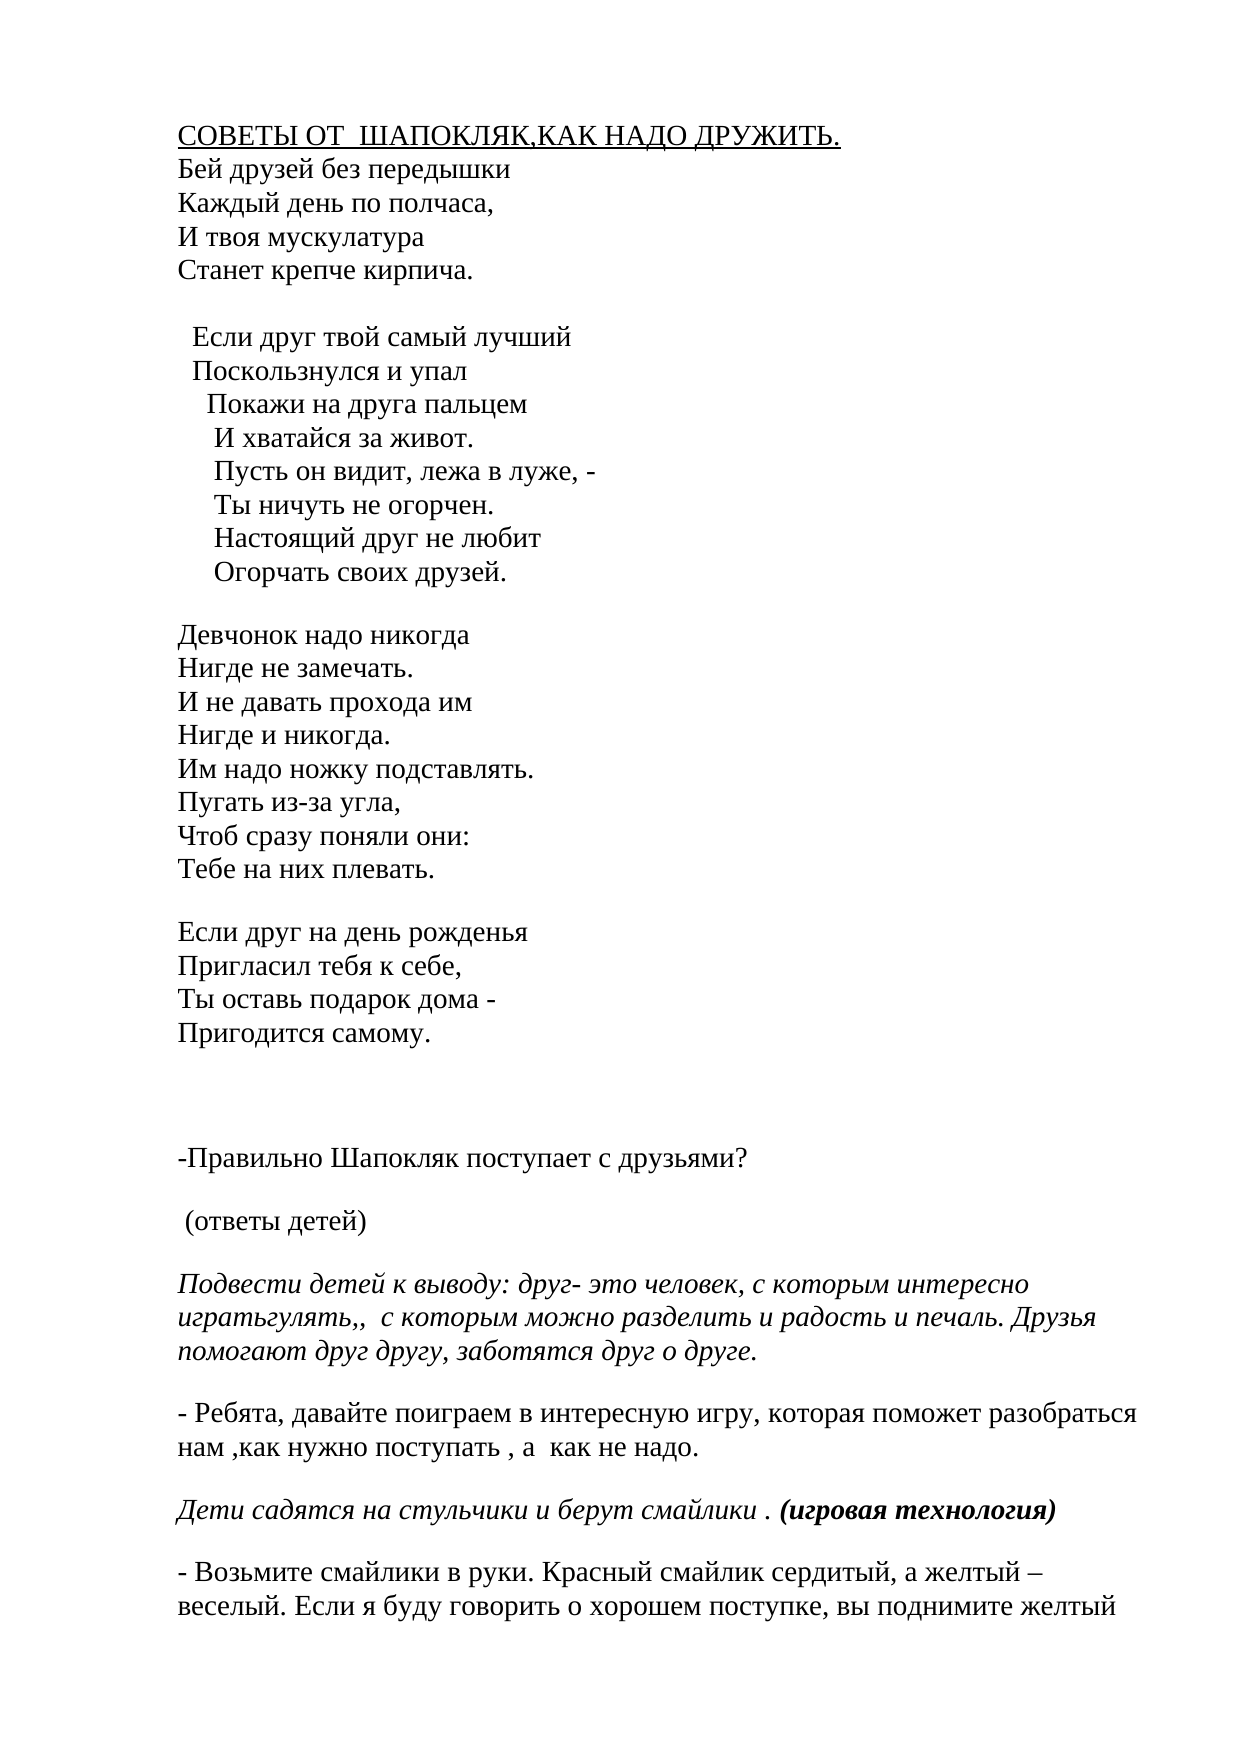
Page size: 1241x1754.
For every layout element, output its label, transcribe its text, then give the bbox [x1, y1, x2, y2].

text Пусть он видит, лежа в луже, - [177, 453, 1152, 487]
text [177, 1554, 1152, 1622]
text Ты ничуть не огорчен. [177, 487, 1152, 521]
text Если друг твой самый лучший [177, 319, 1152, 353]
text - Ребята, давайте поиграем в интересную игру, которая поможет разобраться нам ,как нужно поступать , а как не надо. [177, 1396, 1152, 1463]
text Огорчать своих друзей. [177, 554, 1152, 588]
text Дети садятся на стульчики и берут смайлики . (игровая технология) [177, 1492, 1152, 1525]
text Подвести детей к выводу: друг- это человек, с которым интересно игратьгулять,, с которым можно разделить и радость и печаль. Друзья помогают друг другу, заботятся друг о друге. [177, 1266, 1152, 1366]
text (ответы детей) [177, 1203, 1152, 1237]
text -Правильно Шапокляк поступает с друзьями? [177, 1140, 1152, 1174]
text Девчонок надо никогда Нигде не замечать. И не давать прохода им Нигде и никогда. Им надо ножку подставлять. Пугать из-за угла, Чтоб сразу поняли они: Тебе на них плевать. [177, 617, 1152, 885]
text Настоящий друг не любит [177, 521, 1152, 554]
text Покажи на друга пальцем [177, 386, 1152, 420]
text СОВЕТЫ ОТ ШАПОКЛЯК,КАК НАДО ДРУЖИТЬ. Бей друзей без передышки Каждый день по полчаса, И твоя мускулатура Станет крепче кирпича. [177, 118, 1152, 286]
text Поскользнулся и упал [177, 353, 1152, 386]
text Если друг на день рожденья Пригласил тебя к себе, Ты оставь подарок дома - Пригодится самому. [177, 914, 1152, 1048]
text И хватайся за живот. [177, 420, 1152, 453]
